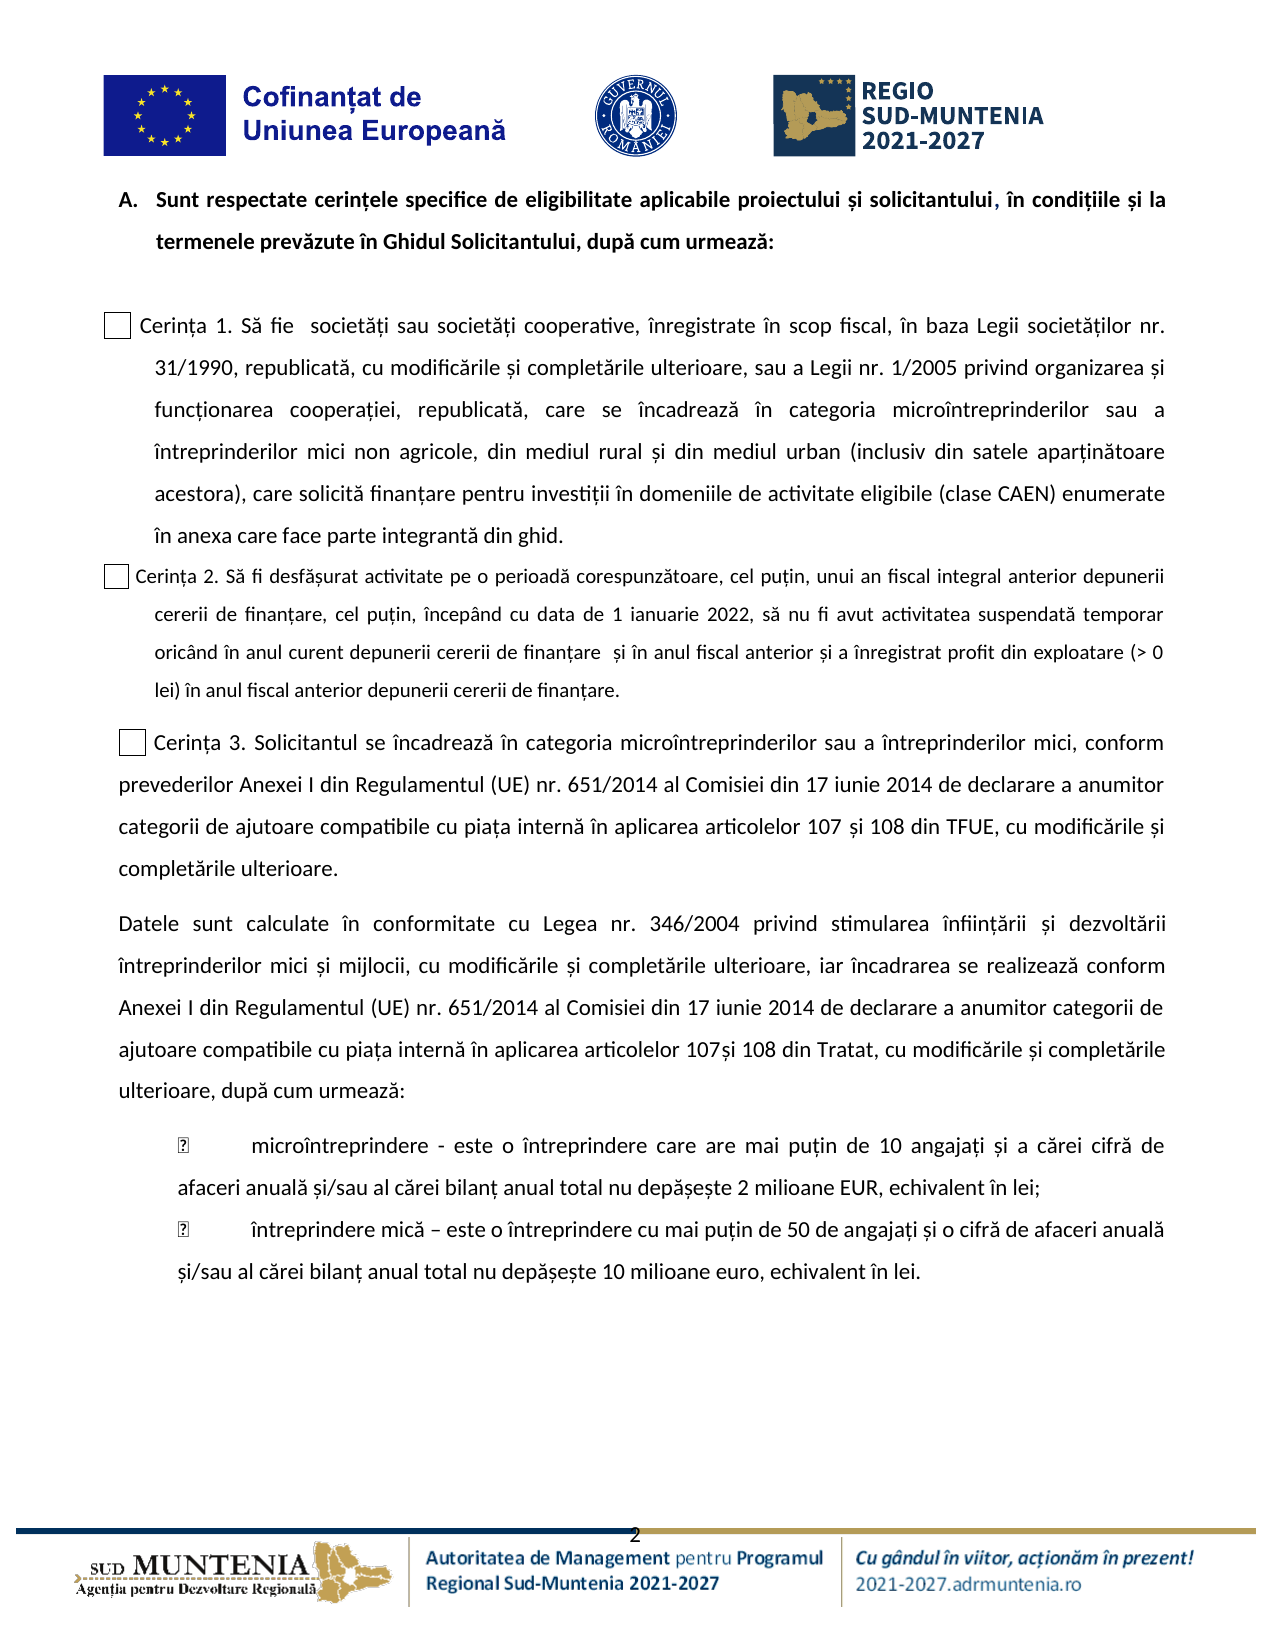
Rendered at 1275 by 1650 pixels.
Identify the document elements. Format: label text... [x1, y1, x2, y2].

list Datele sunt calculate în conformitate cu Legea nr. 346/2004 privind stimularea înființării şi dezvoltării întreprinderilor mici şi mijlocii, cu modificările şi completările ulterioare, iar încadrarea se realizează conform Anexei I din Regulamentul (UE) nr. 651/2014 al Comisiei din 17 iunie 2014 de declarare a anumitor categorii de ajutoare compatibile cu piața internă în aplicarea articolelor 107şi 108 din Tratat, cu modificările și completările ulterioare, după cum urmează: [118, 909, 1167, 1105]
list Cerința 3. Solicitantul se încadrează în categoria microîntreprinderilor sau a întreprinderilor mici, conform prevederilor Anexei I din Regulamentul (UE) nr. 651/2014 al Comisiei din 17 iunie 2014 de declarare a anumitor categorii de ajutoare compatibile cu piața internă în aplicarea articolelor 107 şi 108 din TFUE, cu modificările și completările ulterioare. [118, 728, 1167, 882]
picture [16, 1528, 1257, 1608]
list  întreprindere mică – este o întreprindere cu mai puțin de 50 de angajați și o cifră de afaceri anuală și/sau al cărei bilanț anual total nu depășește 10 milioane euro, echivalent în lei. [177, 1215, 1167, 1285]
list Sunt respectate cerințele specifice de eligibilitate aplicabile proiectului și solicitantului, în condițiile și la termenele prevăzute în Ghidul Solicitantului, după cum urmează: [118, 186, 1167, 256]
list  microîntreprindere - este o întreprindere care are mai puțin de 10 angajați și a cărei cifră de afaceri anuală și/sau al cărei bilanț anual total nu depășește 2 milioane EUR, echivalent în lei; [177, 1131, 1167, 1201]
list Cerința 2. Să fi desfășurat activitate pe o perioadă corespunzătoare, cel puțin, unui an fiscal integral anterior depunerii cererii de finanțare, cel puțin, începând cu data de 1 ianuarie 2022, să nu fi avut activitatea suspendată temporar oricând în anul curent depunerii cererii de finanțare și în anul fiscal anterior și a înregistrat profit din exploatare (> 0 lei) în anul fiscal anterior depunerii cererii de finanțare. [103, 563, 1167, 703]
list Cerința 1. Să fie societăți sau societăți cooperative, înregistrate în scop fiscal, în baza Legii societăților nr. 31/1990, republicată, cu modificările și completările ulterioare, sau a Legii nr. 1/2005 privind organizarea și funcționarea cooperației, republicată, care se încadrează în categoria microîntreprinderilor sau a întreprinderilor mici non agricole, din mediul rural și din mediul urban (inclusiv din satele aparținătoare acestora), care solicită finanţare pentru investiţii în domeniile de activitate eligibile (clase CAEN) enumerate în anexa care face parte integrantă din ghid. [103, 311, 1167, 549]
